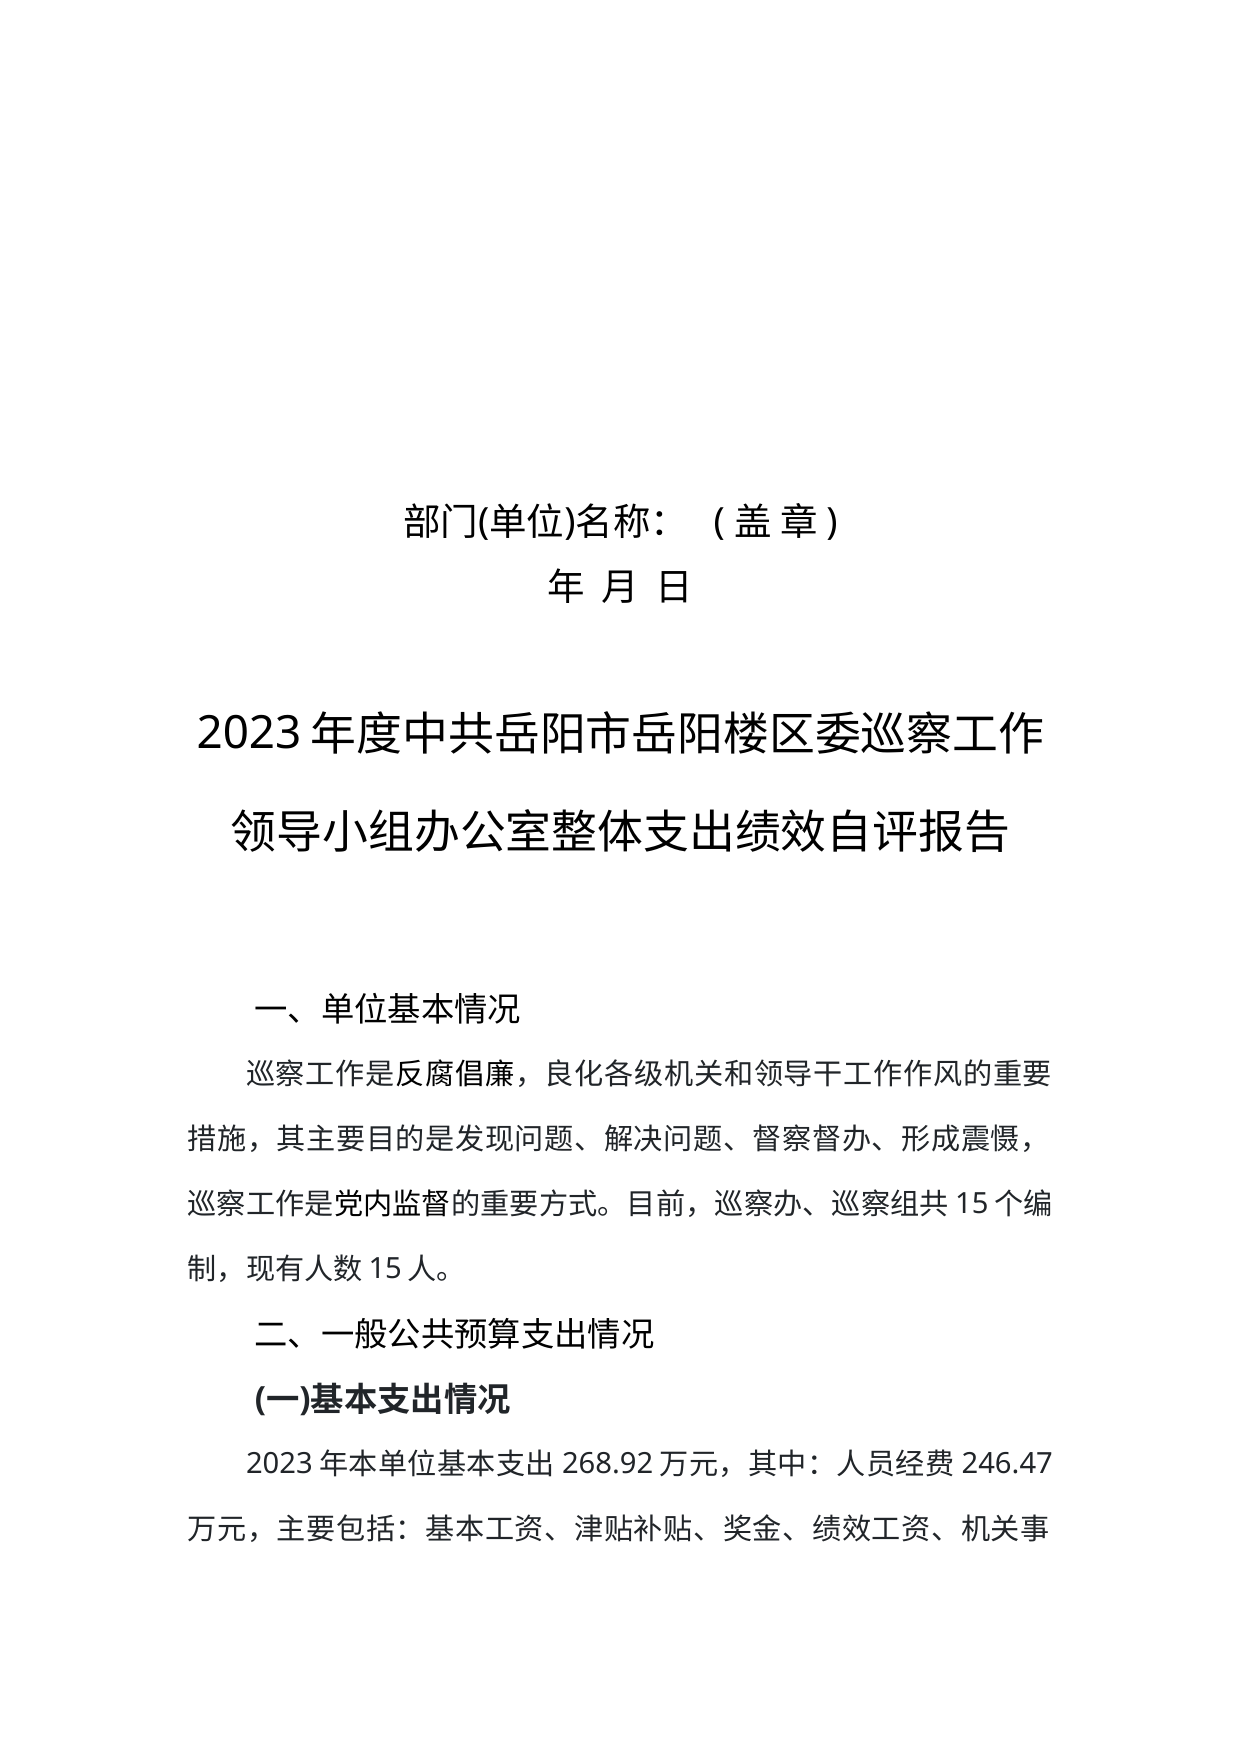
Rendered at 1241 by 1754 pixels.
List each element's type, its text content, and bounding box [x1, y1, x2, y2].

text 2023年度中共岳阳市岳阳楼区委巡察工作领导小组办公室整体支出绩效自评报告 [187, 682, 1053, 877]
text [187, 1429, 1053, 1559]
text 年 月 日 [187, 552, 1053, 617]
text 二、一般公共预算支出情况 [187, 1299, 1053, 1364]
text 部门(单位)名称： ( 盖 章 ) [187, 487, 1053, 552]
text 巡察工作是反腐倡廉，良化各级机关和领导干工作作风的重要措施，其主要目的是发现问题、解决问题、督察督办、形成震慑，巡察工作是党内监督的重要方式。目前，巡察办、巡察组共15个编制，现有人数15人。 [187, 1039, 1053, 1299]
text (一)基本支出情况 [187, 1364, 1053, 1429]
text 一、单位基本情况 [187, 974, 1053, 1039]
